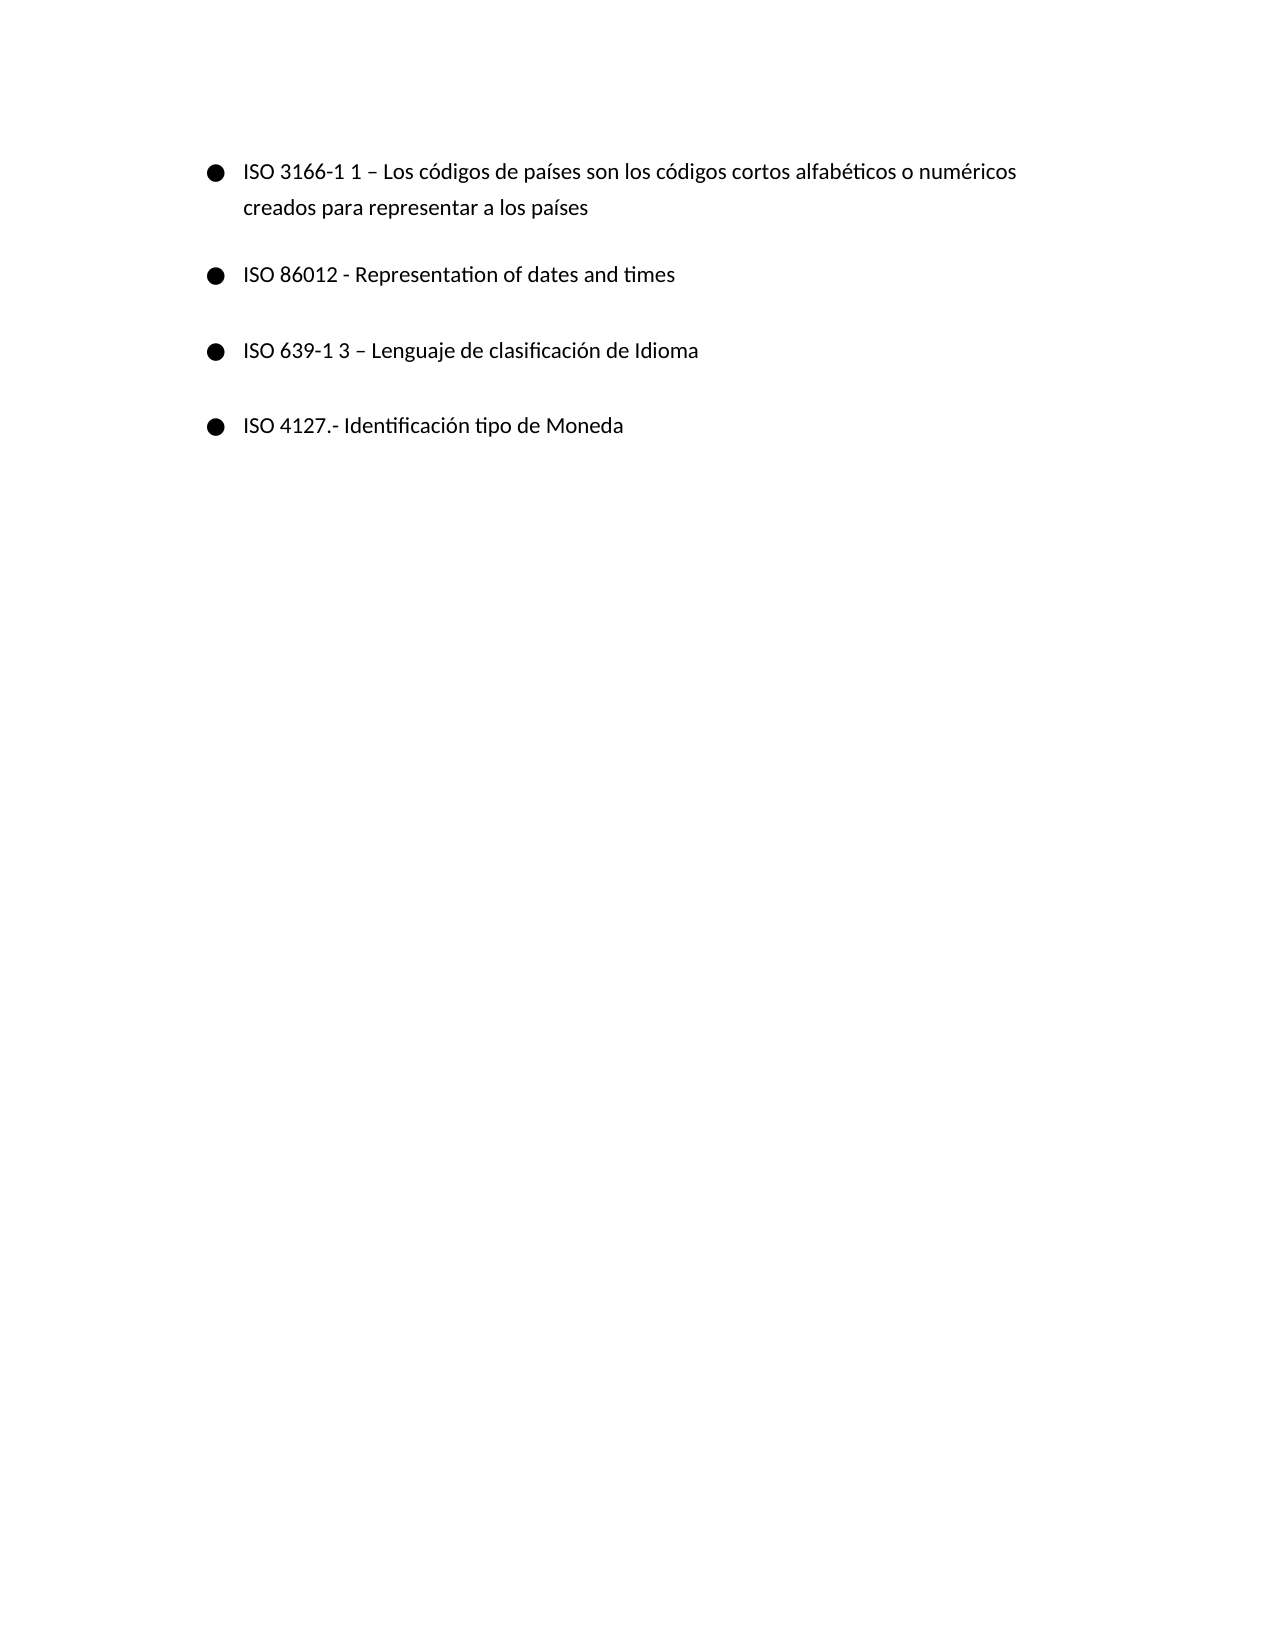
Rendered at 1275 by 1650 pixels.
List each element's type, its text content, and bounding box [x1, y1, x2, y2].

list ISO 3166-1 1 – Los códigos de países son los códigos cortos alfabéticos o numéricos creados para representar a los países [206, 146, 1083, 221]
list ISO 86012 - Representation of dates and times [206, 249, 1083, 296]
list ISO 639-1 3 – Lenguaje de clasificación de Idioma [206, 324, 1083, 371]
list ISO 4127.- Identificación tipo de Moneda [206, 399, 1083, 446]
